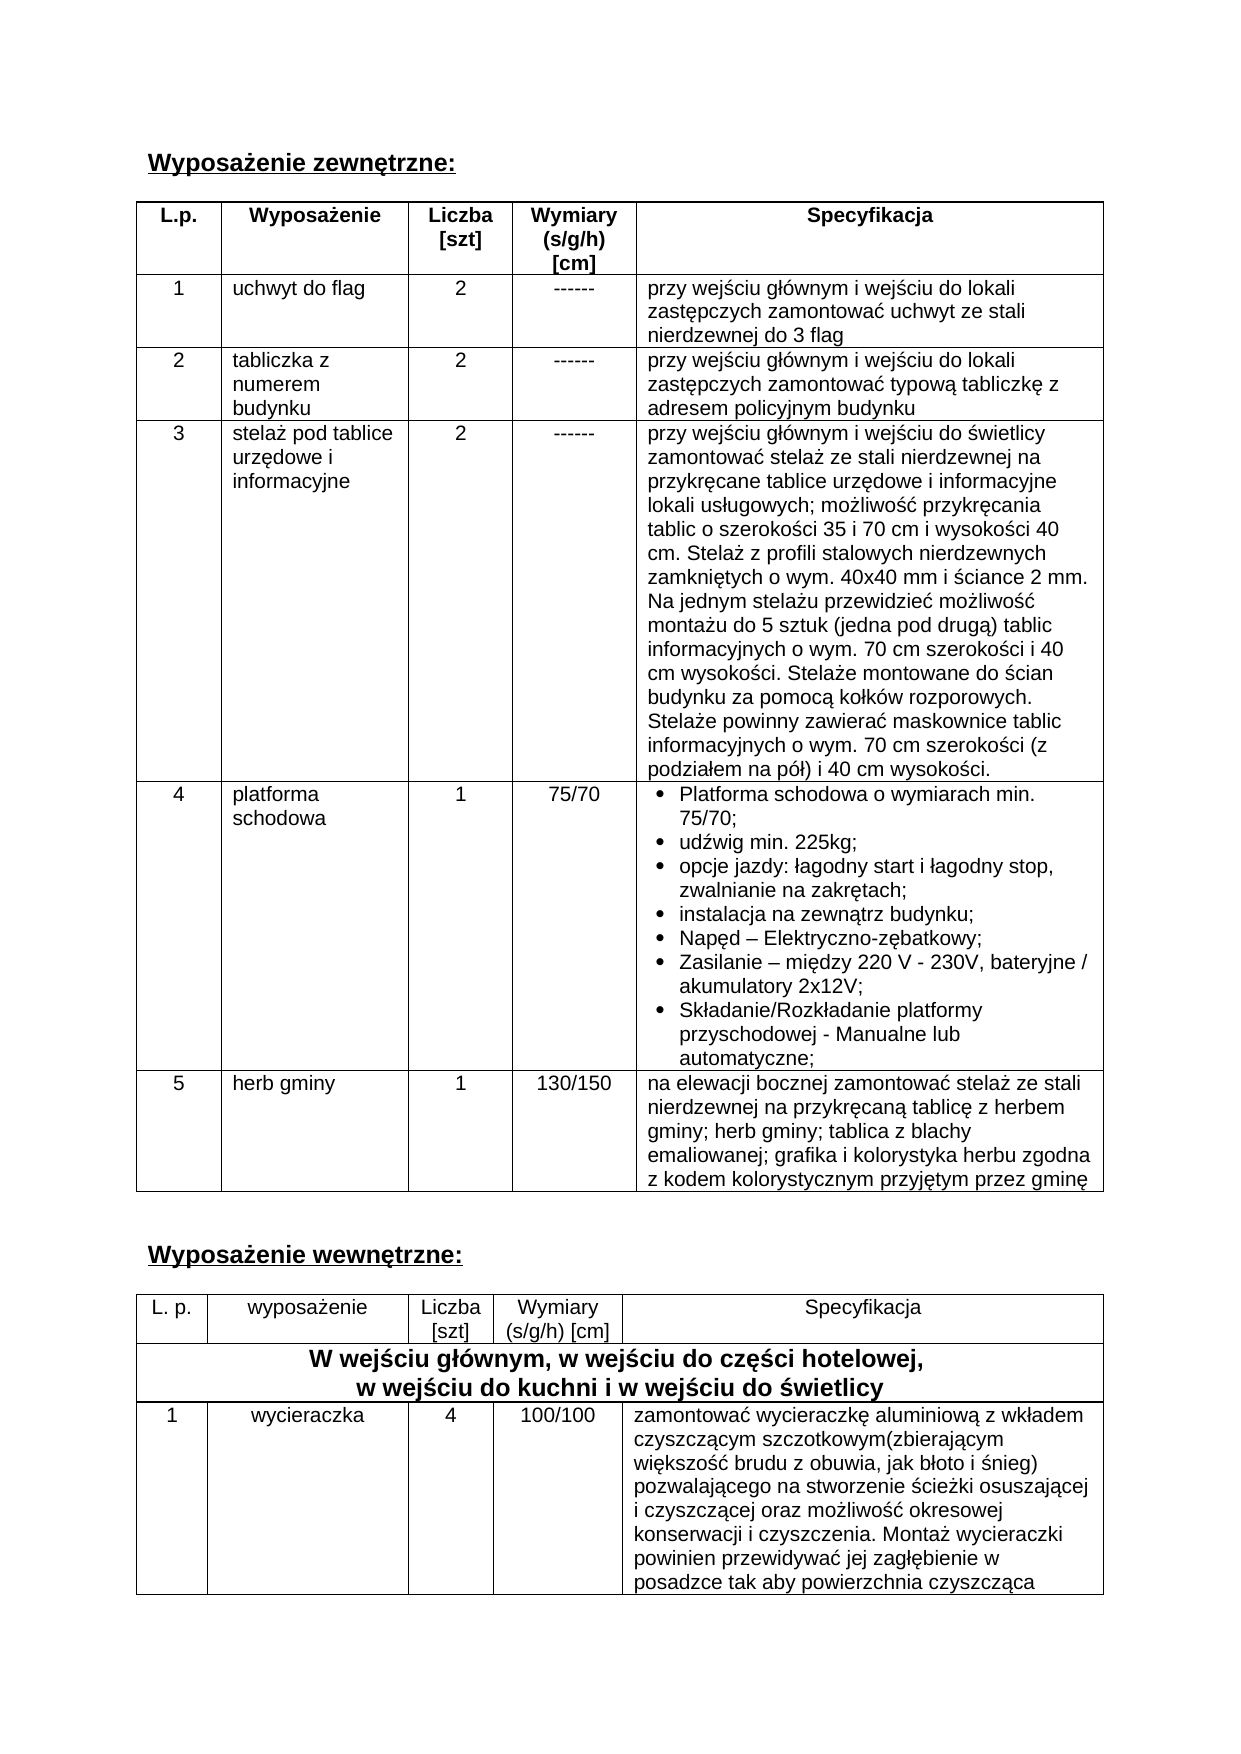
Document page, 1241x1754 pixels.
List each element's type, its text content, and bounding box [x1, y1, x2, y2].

table_header Wyposażenie [222, 203, 408, 274]
table_cell 75/70 [513, 782, 636, 1070]
table_cell 100/100 [494, 1403, 622, 1594]
table_header Liczba [szt] [409, 1295, 493, 1343]
table_cell 5 [137, 1071, 221, 1191]
table_cell 4 [409, 1403, 493, 1594]
text Wyposażenie zewnętrzne: [148, 148, 1093, 176]
table_cell przy wejściu głównym i wejściu do lokali zastępczych zamontować uchwyt ze stali nierdzewnej do 3 flag [637, 275, 1103, 347]
table_cell ------ [513, 421, 636, 781]
table_cell tabliczka z numerem budynku [222, 348, 408, 420]
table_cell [623, 1403, 1103, 1594]
table_cell przy wejściu głównym i wejściu do świetlicy zamontować stelaż ze stali nierdzewnej na przykręcane tablice urzędowe i informacyjne lokali usługowych; możliwość przykręcania tablic o szerokości 35 i 70 cm i wysokości 40 cm. Stelaż z profili stalowych nierdzewnych zamkniętych o wym. 40x40 mm i ściance 2 mm. Na jednym stelażu przewidzieć możliwość montażu do 5 sztuk (jedna pod drugą) tablic informacyjnych o wym. 70 cm szerokości i 40 cm wysokości. Stelaże montowane do ścian budynku za pomocą kołków rozporowych. Stelaże powinny zawierać maskownice tablic informacyjnych o wym. 70 cm szerokości (z podziałem na pół) i 40 cm wysokości. [637, 421, 1103, 781]
table_cell W wejściu głównym, w wejściu do części hotelowej, w wejściu do kuchni i w wejściu do świetlicy [137, 1344, 1103, 1401]
table_cell 2 [409, 348, 512, 420]
table_header L.p. [137, 203, 221, 274]
table_cell 2 [409, 275, 512, 347]
table_header L. p. [137, 1295, 207, 1343]
table_header Specyfikacja [637, 203, 1103, 274]
table_cell 130/150 [513, 1071, 636, 1191]
table_cell na elewacji bocznej zamontować stelaż ze stali nierdzewnej na przykręcaną tablicę z herbem gminy; herb gminy; tablica z blachy emaliowanej; grafika i kolorystyka herbu zgodna z kodem kolorystycznym przyjętym przez gminę [637, 1071, 1103, 1191]
table_cell 2 [137, 348, 221, 420]
table_header Liczba [szt] [409, 203, 512, 274]
table_cell 1 [137, 1403, 207, 1594]
table_cell ------ [513, 348, 636, 420]
table_cell 4 [137, 782, 221, 1070]
table_cell uchwyt do flag [222, 275, 408, 347]
text Wyposażenie wewnętrzne: [148, 1240, 1093, 1269]
table_cell 2 [409, 421, 512, 781]
table_cell 1 [137, 275, 221, 347]
table_cell wycieraczka [208, 1403, 408, 1594]
table_header Wymiary (s/g/h) [cm] [494, 1295, 622, 1343]
table_cell platforma schodowa [222, 782, 408, 1070]
table_cell przy wejściu głównym i wejściu do lokali zastępczych zamontować typową tabliczkę z adresem policyjnym budynku [637, 348, 1103, 420]
table_cell Platforma schodowa o wymiarach min. 75/70; udźwig min. 225kg; opcje jazdy: łagodny start i łagodny stop, zwalnianie na zakrętach; instalacja na zewnątrz budynku; Napęd – Elektryczno-zębatkowy; Zasilanie – między 220 V - 230V, bateryjne / akumulatory 2x12V; Składanie/Rozkładanie platformy przyschodowej - Manualne lub automatyczne; [637, 782, 1103, 1070]
table_cell stelaż pod tablice urzędowe i informacyjne [222, 421, 408, 781]
table_cell ------ [513, 275, 636, 347]
table_header Specyfikacja [623, 1295, 1103, 1343]
table_cell herb gminy [222, 1071, 408, 1191]
table_header wyposażenie [208, 1295, 408, 1343]
table_cell 3 [137, 421, 221, 781]
table_header Wymiary (s/g/h) [cm] [513, 203, 636, 274]
table_cell 1 [409, 1071, 512, 1191]
table_cell 1 [409, 782, 512, 1070]
